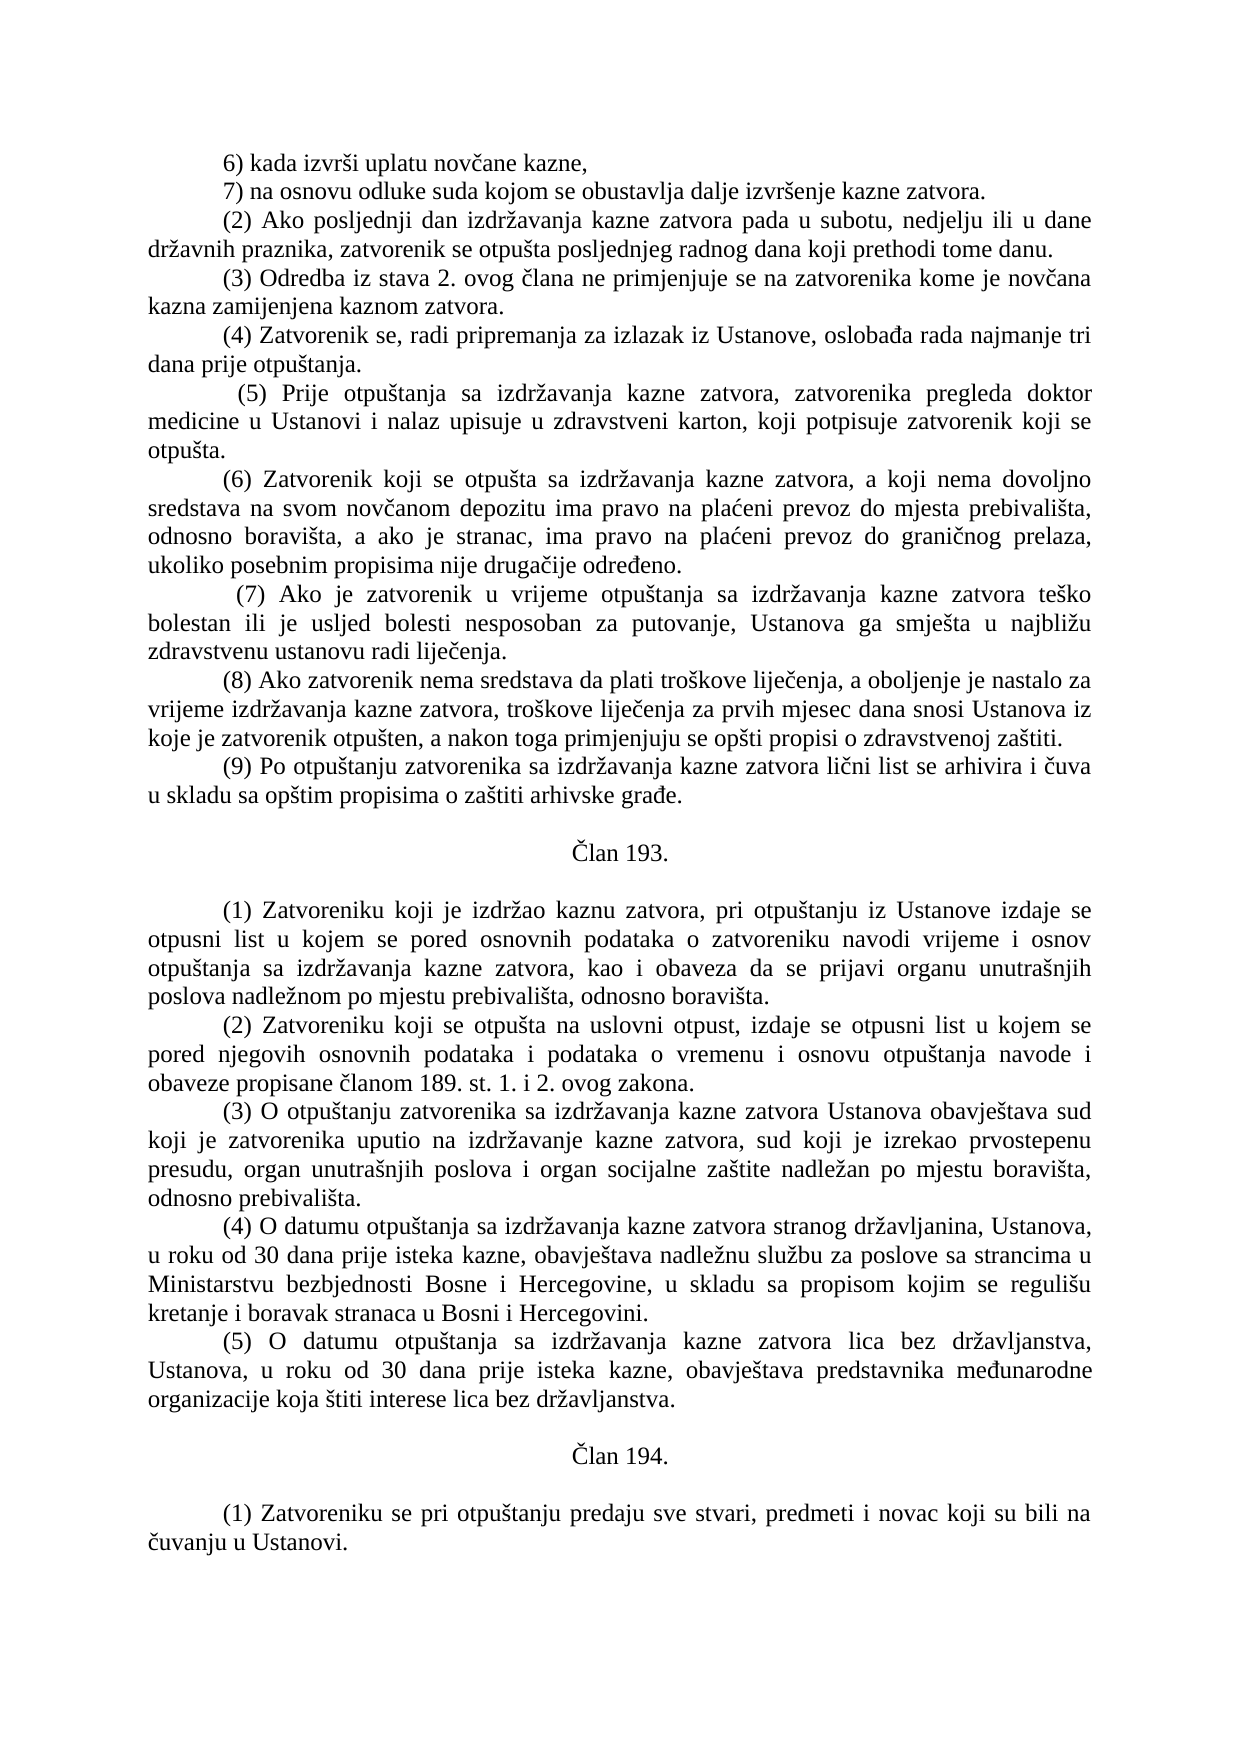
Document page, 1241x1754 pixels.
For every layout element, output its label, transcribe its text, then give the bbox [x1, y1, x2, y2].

text (7) Ako je zatvorenik u vrijeme otpuštanja sa izdržavanja kazne zatvora teško bolestan ili je usljed bolesti nesposoban za putovanje, Ustanova ga smješta u najbližu zdravstvenu ustanovu radi liječenja. [148, 579, 1093, 665]
text (5) Prije otpuštanja sa izdržavanja kazne zatvora, zatvorenika pregleda doktor medicine u Ustanovi i nalaz upisuje u zdravstveni karton, koji potpisuje zatvorenik koji se otpušta. [148, 378, 1093, 464]
text (4) Zatvorenik se, radi pripremanja za izlazak iz Ustanove, oslobađa rada najmanje tri dana prije otpuštanja. [148, 320, 1093, 378]
text (1) Zatvoreniku se pri otpuštanju predaju sve stvari, predmeti i novac koji su bili na čuvanju u Ustanovi. [148, 1498, 1093, 1556]
text 7) na osnovu odluke suda kojom se obustavlja dalje izvršenje kazne zatvora. [148, 176, 1093, 205]
text (3) O otpuštanju zatvorenika sa izdržavanja kazne zatvora Ustanova obavještava sud koji je zatvorenika uputio na izdržavanje kazne zatvora, sud koji je izrekao prvostepenu presudu, organ unutrašnjih poslova i organ socijalne zaštite nadležan po mjestu boravišta, odnosno prebivališta. [148, 1096, 1093, 1211]
text (1) Zatvoreniku koji je izdržao kaznu zatvora, pri otpuštanju iz Ustanove izdaje se otpusni list u kojem se pored osnovnih podataka o zatvoreniku navodi vrijeme i osnov otpuštanja sa izdržavanja kazne zatvora, kao i obaveza da se prijavi organu unutrašnjih poslova nadležnom po mjestu prebivališta, odnosno boravišta. [148, 895, 1093, 1010]
text (6) Zatvorenik koji se otpušta sa izdržavanja kazne zatvora, a koji nema dovoljno sredstava na svom novčanom depozitu ima pravo na plaćeni prevoz do mjesta prebivališta, odnosno boravišta, a ako je stranac, ima pravo na plaćeni prevoz do graničnog prelaza, ukoliko posebnim propisima nije drugačije određeno. [148, 464, 1093, 579]
text (2) Ako posljednji dan izdržavanja kazne zatvora pada u subotu, nedjelju ili u dane državnih praznika, zatvorenik se otpušta posljednjeg radnog dana koji prethodi tome danu. [148, 205, 1093, 263]
text Član 194. [148, 1441, 1093, 1470]
text (3) Odredba iz stava 2. ovog člana ne primjenjuje se na zatvorenika kome je novčana kazna zamijenjena kaznom zatvora. [148, 263, 1093, 320]
text (8) Ako zatvorenik nema sredstava da plati troškove liječenja, a oboljenje je nastalo za vrijeme izdržavanja kazne zatvora, troškove liječenja za prvih mjesec dana snosi Ustanova iz koje je zatvorenik otpušten, a nakon toga primjenjuju se opšti propisi o zdravstvenoj zaštiti. [148, 665, 1093, 751]
text Član 193. [148, 838, 1093, 866]
text (5) O datumu otpuštanja sa izdržavanja kazne zatvora lica bez državljanstva, Ustanova, u roku od 30 dana prije isteka kazne, obavještava predstavnika međunarodne organizacije koja štiti interese lica bez državljanstva. [148, 1326, 1093, 1413]
text (2) Zatvoreniku koji se otpušta na uslovni otpust, izdaje se otpusni list u kojem se pored njegovih osnovnih podataka i podataka o vremenu i osnovu otpuštanja navode i obaveze propisane članom 189. st. 1. i 2. ovog zakona. [148, 1010, 1093, 1096]
text (9) Po otpuštanju zatvorenika sa izdržavanja kazne zatvora lični list se arhivira i čuva u skladu sa opštim propisima o zaštiti arhivske građe. [148, 751, 1093, 809]
text 6) kada izvrši uplatu novčane kazne, [148, 148, 1093, 176]
text (4) O datumu otpuštanja sa izdržavanja kazne zatvora stranog državljanina, Ustanova, u roku od 30 dana prije isteka kazne, obavještava nadležnu službu za poslove sa strancima u Ministarstvu bezbjednosti Bosne i Hercegovine, u skladu sa propisom kojim se regulišu kretanje i boravak stranaca u Bosni i Hercegovini. [148, 1211, 1093, 1326]
